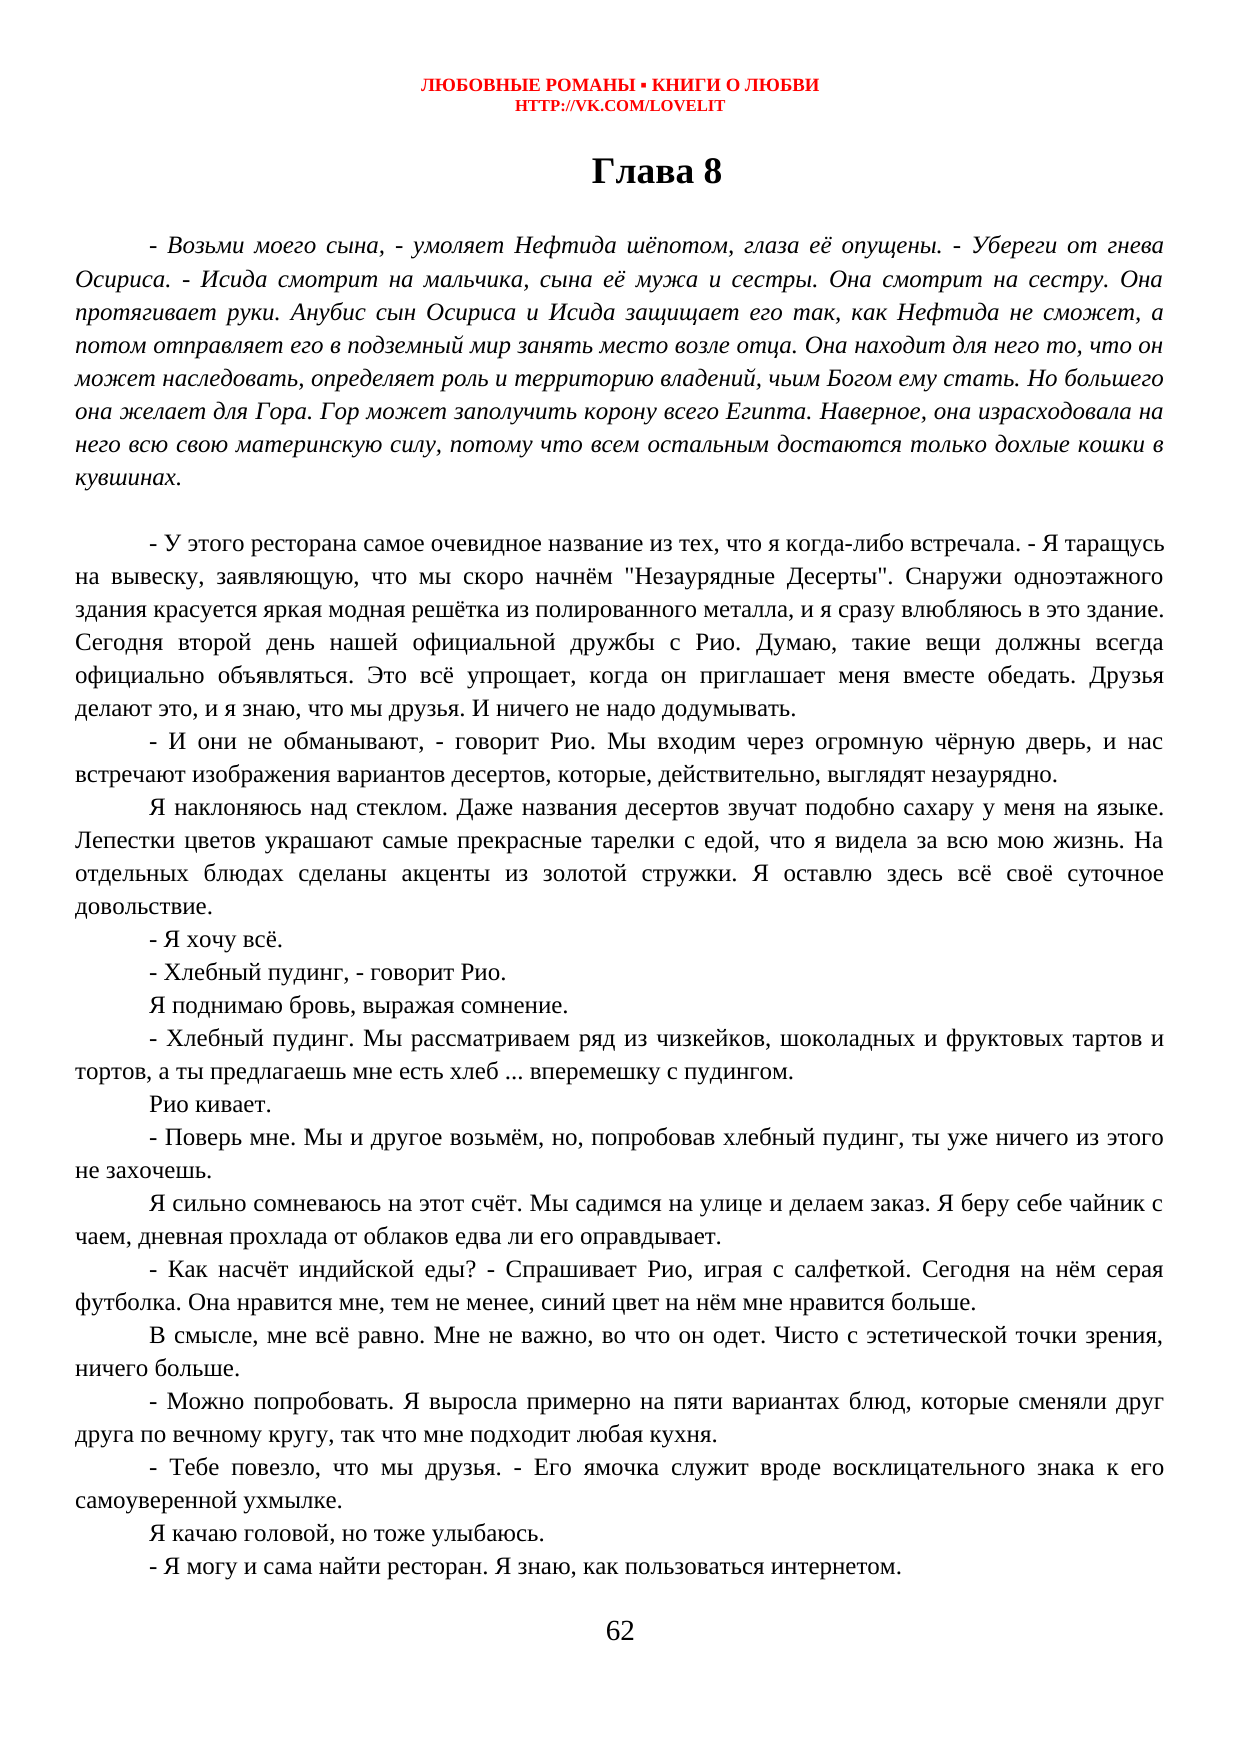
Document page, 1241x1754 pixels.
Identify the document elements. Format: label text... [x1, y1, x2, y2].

text Я поднимаю бровь, выражая сомнение. [75, 990, 1165, 1019]
text - Возьми моего сына, - умоляет Нефтида шёпотом, глаза её опущены. - Убереги от гнева Осириса. - Исида смотрит на мальчика, сына её мужа и сестры. Она смотрит на сестру. Она протягивает руки. Анубис сын Осириса и Исида защищает его так, как Нефтида не сможет, а потом отправляет его в подземный мир занять место возле отца. Она находит для него то, что он может наследовать, определяет роль и территорию владений, чьим Богом ему стать. Но большего она желает для Гора. Гор может заполучить корону всего Египта. Наверное, она израсходовала на него всю свою материнскую силу, потому что всем остальным достаются только дохлые кошки в кувшинах. [75, 231, 1165, 491]
text Я наклоняюсь над стеклом. Даже названия десертов звучат подобно сахару у меня на языке. Лепестки цветов украшают самые прекрасные тарелки с едой, что я видела за всю мою жизнь. На отдельных блюдах сделаны акценты из золотой стружки. Я оставлю здесь всё своё суточное довольствие. [75, 792, 1165, 920]
text Я качаю головой, но тоже улыбаюсь. [75, 1518, 1165, 1547]
text - И они не обманывают, - говорит Рио. Мы входим через огромную чёрную дверь, и нас встречают изображения вариантов десертов, которые, действительно, выглядят незаурядно. [75, 726, 1165, 788]
text - Я могу и сама найти ресторан. Я знаю, как пользоваться интернетом. [75, 1551, 1165, 1580]
text - Поверь мне. Мы и другое возьмём, но, попробовав хлебный пудинг, ты уже ничего из этого не захочешь. [75, 1122, 1165, 1184]
text Рио кивает. [75, 1089, 1165, 1118]
text - Хлебный пудинг, - говорит Рио. [75, 957, 1165, 986]
text - У этого ресторана самое очевидное название из тех, что я когда-либо встречала. - Я таращусь на вывеску, заявляющую, что мы скоро начнём "Незаурядные Десерты". Снаружи одноэтажного здания красуется яркая модная решётка из полированного металла, и я сразу влюбляюсь в это здание. Сегодня второй день нашей официальной дружбы с Рио. Думаю, такие вещи должны всегда официально объявляться. Это всё упрощает, когда он приглашает меня вместе обедать. Друзья делают это, и я знаю, что мы друзья. И ничего не надо додумывать. [75, 528, 1165, 722]
text - Как насчёт индийской еды? - Спрашивает Рио, играя с салфеткой. Сегодня на нём серая футболка. Она нравится мне, тем не менее, синий цвет на нём мне нравится больше. [75, 1254, 1165, 1316]
text В смысле, мне всё равно. Мне не важно, во что он одет. Чисто с эстетической точки зрения, ничего больше. [75, 1320, 1165, 1382]
text Я сильно сомневаюсь на этот счёт. Мы садимся на улице и делаем заказ. Я беру себе чайник с чаем, дневная прохлада от облаков едва ли его оправдывает. [75, 1188, 1165, 1250]
text - Хлебный пудинг. Мы рассматриваем ряд из чизкейков, шоколадных и фруктовых тартов и тортов, а ты предлагаешь мне есть хлеб ... вперемешку с пудингом. [75, 1023, 1165, 1085]
text Глава 8 [75, 148, 1165, 191]
text - Я хочу всё. [75, 924, 1165, 953]
text - Можно попробовать. Я выросла примерно на пяти вариантах блюд, которые сменяли друг друга по вечному кругу, так что мне подходит любая кухня. [75, 1386, 1165, 1448]
text - Тебе повезло, что мы друзья. - Его ямочка служит вроде восклицательного знака к его самоуверенной ухмылке. [75, 1452, 1165, 1514]
